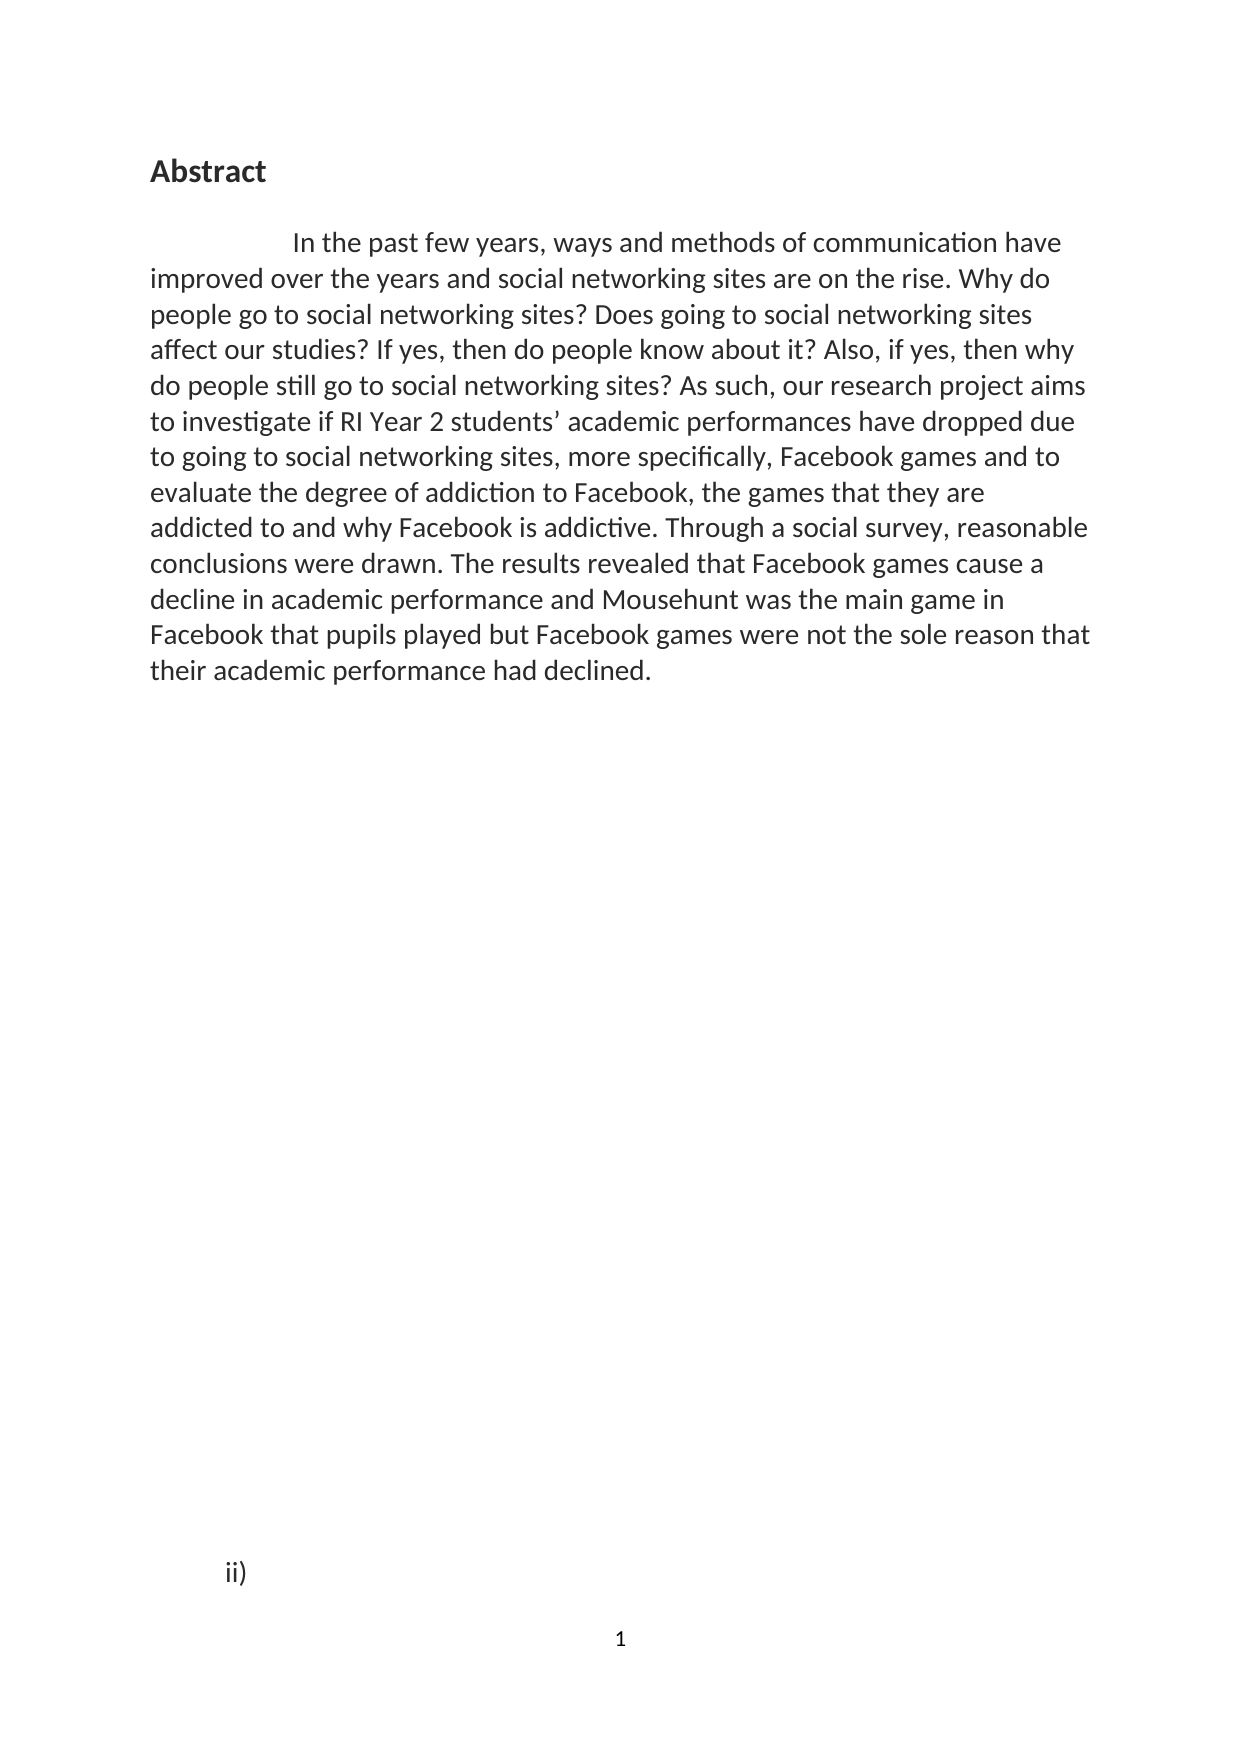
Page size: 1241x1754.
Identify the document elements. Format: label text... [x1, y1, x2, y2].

text Abstract [150, 150, 1090, 191]
text ii) [150, 1554, 1090, 1589]
text In the past few years, ways and methods of communication have improved over the years and social networking sites are on the rise. Why do people go to social networking sites? Does going to social networking sites affect our studies? If yes, then do people know about it? Also, if yes, then why do people still go to social networking sites? As such, our research project aims to investigate if RI Year 2 students’ academic performances have dropped due to going to social networking sites, more specifically, Facebook games and to evaluate the degree of addiction to Facebook, the games that they are addicted to and why Facebook is addictive. Through a social survey, reasonable conclusions were drawn. The results revealed that Facebook games cause a decline in academic performance and Mousehunt was the main game in Facebook that pupils played but Facebook games were not the sole reason that their academic performance had declined. [150, 224, 1090, 688]
